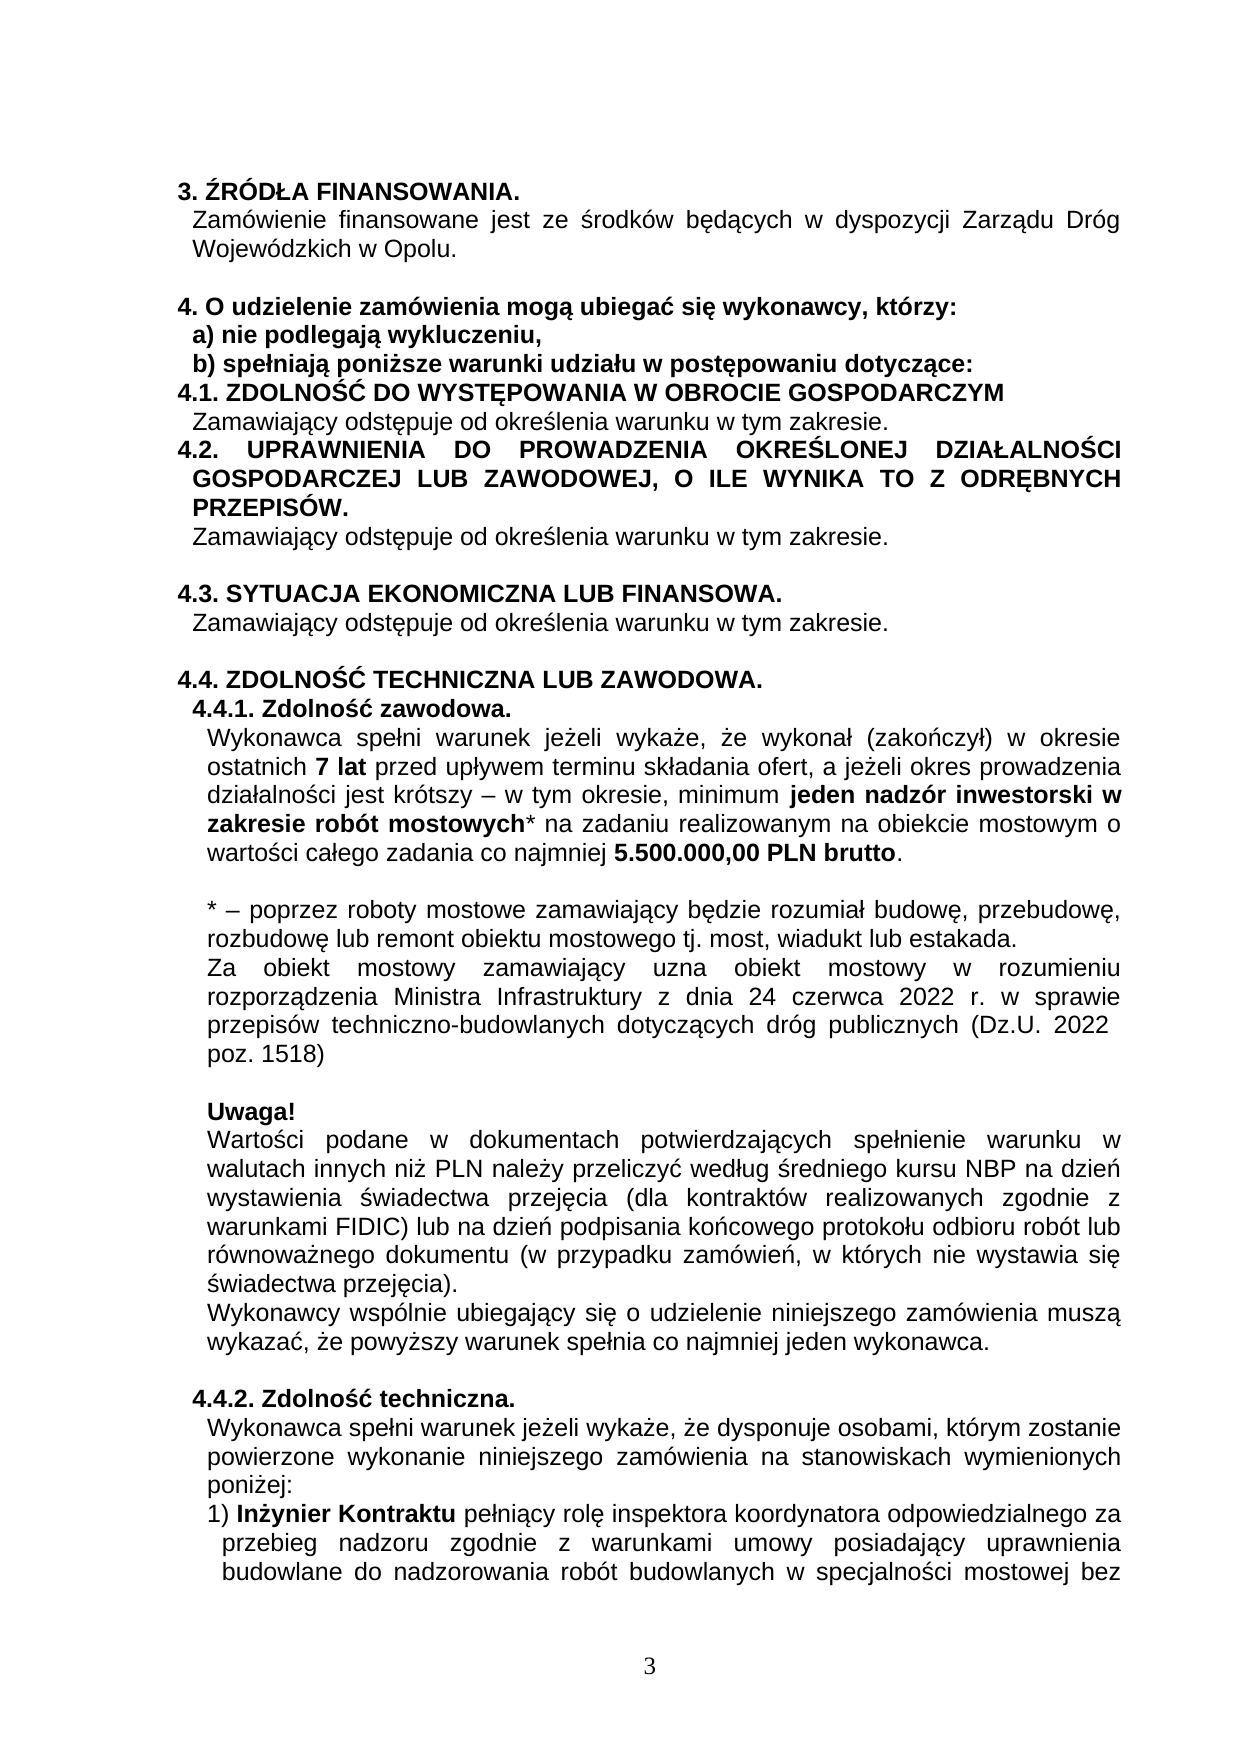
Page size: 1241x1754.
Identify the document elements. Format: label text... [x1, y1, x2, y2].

text a) nie podlegają wykluczeniu, [192, 320, 1122, 349]
text Zamawiający odstępuje od określenia warunku w tym zakresie. [192, 521, 1122, 550]
text Wykonawca spełni warunek jeżeli wykaże, że dysponuje osobami, którym zostanie powierzone wykonanie niniejszego zamówienia na stanowiskach wymienionych poniżej: [207, 1413, 1122, 1499]
text 4.4.2. Zdolność techniczna. [192, 1384, 1122, 1413]
text 4.3. SYTUACJA EKONOMICZNA LUB FINANSOWA. [177, 579, 1122, 608]
text Wartości podane w dokumentach potwierdzających spełnienie warunku w walutach innych niż PLN należy przeliczyć według średniego kursu NBP na dzień wystawienia świadectwa przejęcia (dla kontraktów realizowanych zgodnie z warunkami FIDIC) lub na dzień podpisania końcowego protokołu odbioru robót lub równoważnego dokumentu (w przypadku zamówień, w których nie wystawia się świadectwa przejęcia). [207, 1125, 1122, 1298]
text 4.2. UPRAWNIENIA DO PROWADZENIA OKREŚLONEJ DZIAŁALNOŚCI GOSPODARCZEJ LUB ZAWODOWEJ, O ILE WYNIKA TO Z ODRĘBNYCH PRZEPISÓW. [177, 435, 1122, 521]
text 4.4. ZDOLNOŚĆ TECHNICZNA LUB ZAWODOWA. [177, 665, 1122, 694]
text Zamówienie finansowane jest ze środków będących w dyspozycji Zarządu Dróg Wojewódzkich w Opolu. [192, 205, 1122, 263]
text 4.4.1. Zdolność zawodowa. [192, 694, 1122, 723]
text * – poprzez roboty mostowe zamawiający będzie rozumiał budowę, przebudowę, rozbudowę lub remont obiektu mostowego tj. most, wiadukt lub estakada. [207, 895, 1122, 953]
text Za obiekt mostowy zamawiający uzna obiekt mostowy w rozumieniu rozporządzenia Ministra Infrastruktury z dnia 24 czerwca 2022 r. w sprawie przepisów techniczno-budowlanych dotyczących dróg publicznych (Dz.U. 2022 poz. 1518) [207, 953, 1122, 1068]
text Zamawiający odstępuje od określenia warunku w tym zakresie. [192, 608, 1122, 636]
text Uwaga! [207, 1096, 1122, 1125]
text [207, 1499, 1122, 1585]
text 4. O udzielenie zamówienia mogą ubiegać się wykonawcy, którzy: [177, 291, 1122, 320]
text Wykonawcy wspólnie ubiegający się o udzielenie niniejszego zamówienia muszą wykazać, że powyższy warunek spełnia co najmniej jeden wykonawca. [207, 1298, 1122, 1355]
text 4.1. ZDOLNOŚĆ DO WYSTĘPOWANIA W OBROCIE GOSPODARCZYM [177, 378, 1122, 406]
text Wykonawca spełni warunek jeżeli wykaże, że wykonał (zakończył) w okresie ostatnich 7 lat przed upływem terminu składania ofert, a jeżeli okres prowadzenia działalności jest krótszy – w tym okresie, minimum jeden nadzór inwestorski w zakresie robót mostowych* na zadaniu realizowanym na obiekcie mostowym o wartości całego zadania co najmniej 5.500.000,00 PLN brutto. [207, 723, 1122, 866]
text b) spełniają poniższe warunki udziału w postępowaniu dotyczące: [192, 349, 1122, 378]
text Zamawiający odstępuje od określenia warunku w tym zakresie. [192, 406, 1122, 435]
text 3. ŹRÓDŁA FINANSOWANIA. [177, 176, 1122, 205]
